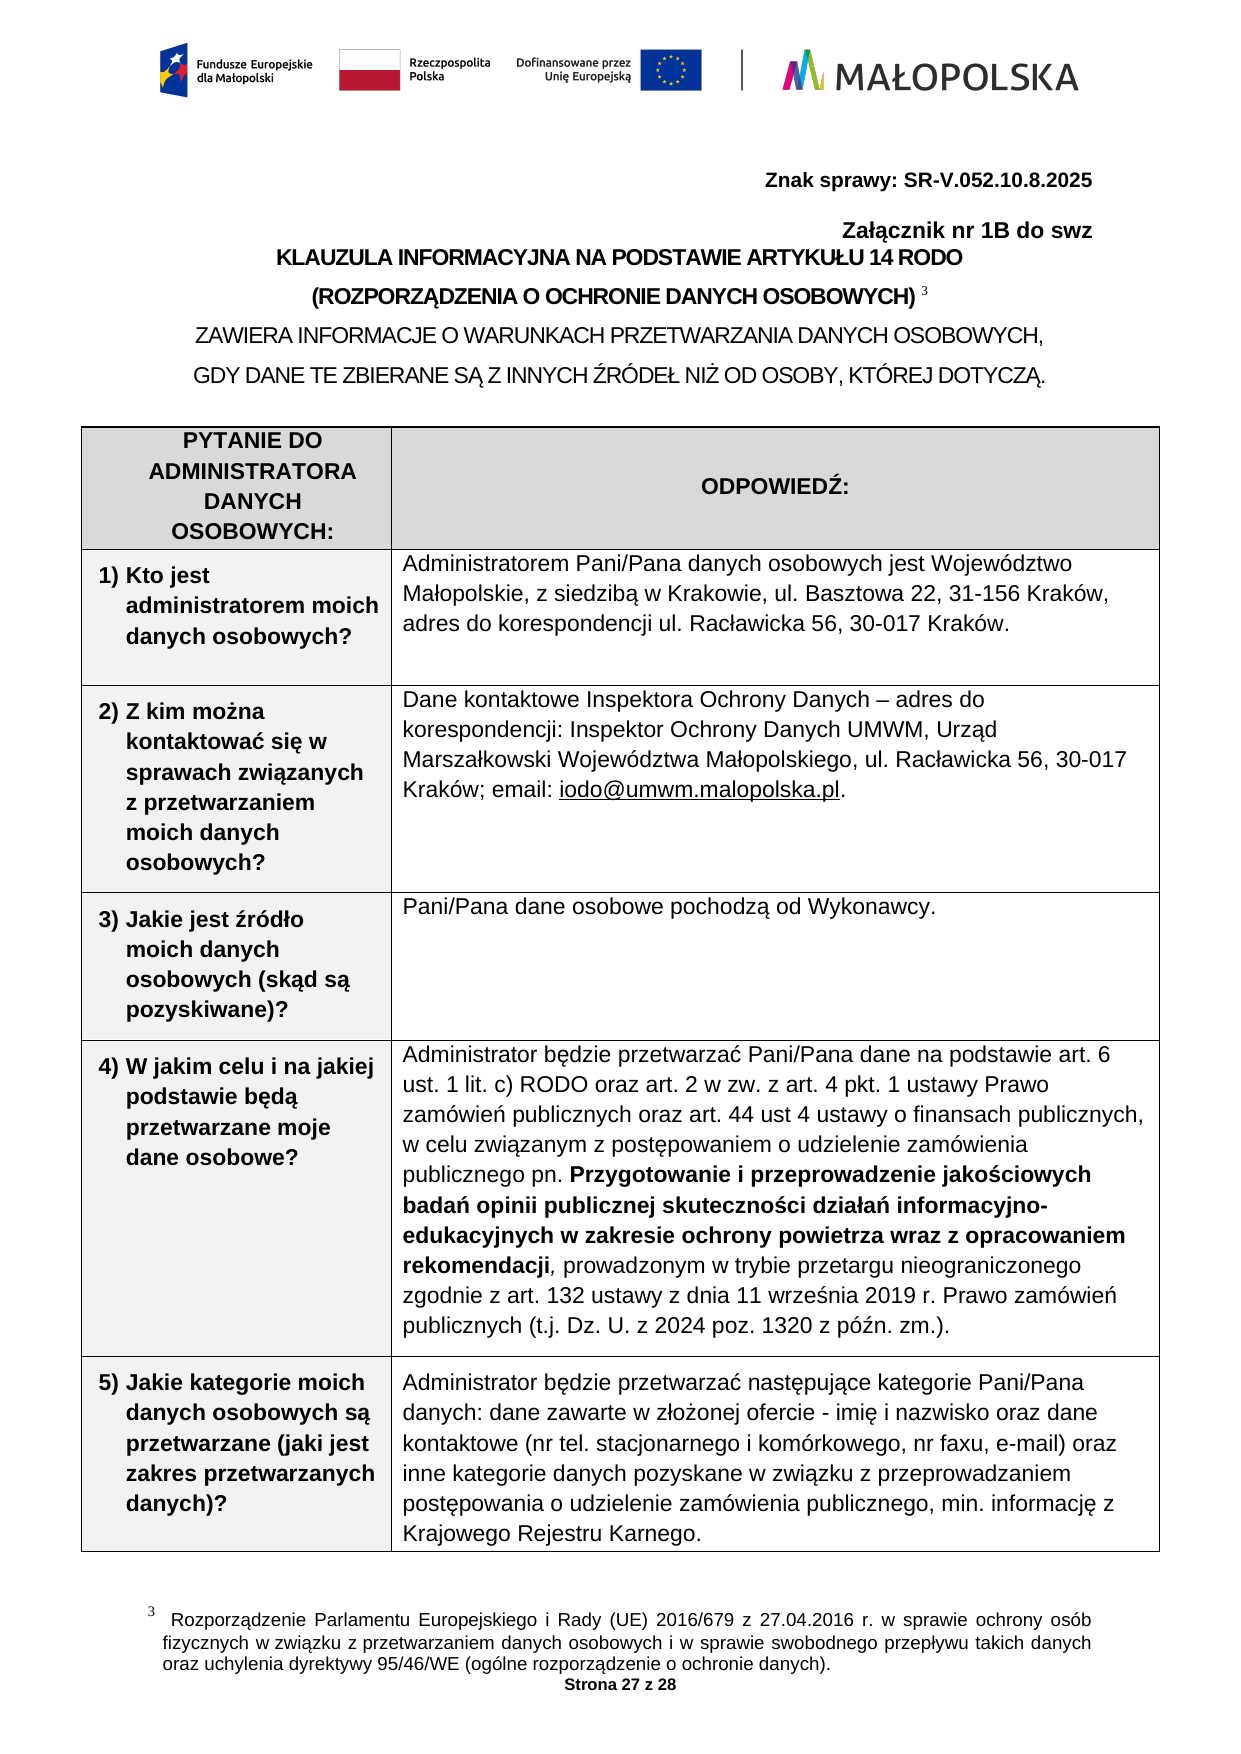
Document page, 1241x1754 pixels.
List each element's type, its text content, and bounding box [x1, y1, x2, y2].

table_cell Kto jest administratorem moich danych osobowych? [82, 550, 391, 684]
text (rozporządzeniA o ochronie danych osobowych) [148, 283, 1092, 309]
text ZAWIERA INFORMACJE O WARUNKACH PRZETWARZANIA DANYCH OSOBOWYCH, [148, 322, 1092, 349]
table_cell Administratorem Pani/Pana danych osobowych jest Województwo Małopolskie, z siedzibą w Krakowie, ul. Basztowa 22, 31-156 Kraków, adres do korespondencji ul. Racławicka 56, 30-017 Kraków. [392, 550, 1159, 684]
table_cell Pani/Pana dane osobowe pochodzą od Wykonawcy. [392, 893, 1159, 1039]
picture [147, 29, 1093, 111]
table_cell Administrator będzie przetwarzać Pani/Pana dane na podstawie art. 6 ust. 1 lit. c) RODO oraz art. 2 w zw. z art. 4 pkt. 1 ustawy Prawo zamówień publicznych oraz art. 44 ust 4 ustawy o finansach publicznych, w celu związanym z postępowaniem o udzielenie zamówienia publicznego pn. Przygotowanie i przeprowadzenie jakościowych badań opinii publicznej skuteczności działań informacyjno-edukacyjnych w zakresie ochrony powietrza wraz z opracowaniem rekomendacji, prowadzonym w trybie przetargu nieograniczonego zgodnie z art. 132 ustawy z dnia 11 września 2019 r. Prawo zamówień publicznych (t.j. Dz. U. z 2024 poz. 1320 z późn. zm.). [392, 1041, 1159, 1356]
table_cell Dane kontaktowe Inspektora Ochrony Danych – adres do korespondencji: Inspektor Ochrony Danych UMWM, Urząd Marszałkowski Województwa Małopolskiego, ul. Racławicka 56, 30-017 Kraków; email: iodo@umwm.malopolska.pl. [392, 686, 1159, 892]
table_cell Administrator będzie przetwarzać następujące kategorie Pani/Pana danych: dane zawarte w złożonej ofercie - imię i nazwisko oraz dane kontaktowe (nr tel. stacjonarnego i komórkowego, nr faxu, e-mail) oraz inne kategorie danych pozyskane w związku z przeprowadzaniem postępowania o udzielenie zamówienia publicznego, min. informację z Krajowego Rejestru Karnego. [392, 1357, 1159, 1551]
table_header PYTANIE DO ADMINISTRATORA DANYCH OSOBOWYCH: [82, 428, 391, 549]
table_header ODPOWIEDŹ: [392, 428, 1159, 549]
text Załącznik nr 1B do swz [148, 217, 1092, 243]
table_cell Z kim można kontaktować się w sprawach związanych z przetwarzaniem moich danych osobowych? [82, 686, 391, 892]
table_cell Jakie jest źródło moich danych osobowych (skąd są pozyskiwane)? [82, 893, 391, 1039]
table_cell Jakie kategorie moich danych osobowych są przetwarzane (jaki jest zakres przetwarzanych danych)? [82, 1357, 391, 1551]
text KLAUZULA INFORMACYJNA NA PODSTAWIE ARTYKUŁU 14 RODO [148, 243, 1092, 270]
text GDY DANE TE ZBIERANE SĄ Z INNYCH ŹRÓDEŁ NIŻ OD OSOBY, KTÓREJ DOTYCZĄ. [148, 362, 1092, 388]
table_cell W jakim celu i na jakiej podstawie będą przetwarzane moje dane osobowe? [82, 1041, 391, 1356]
